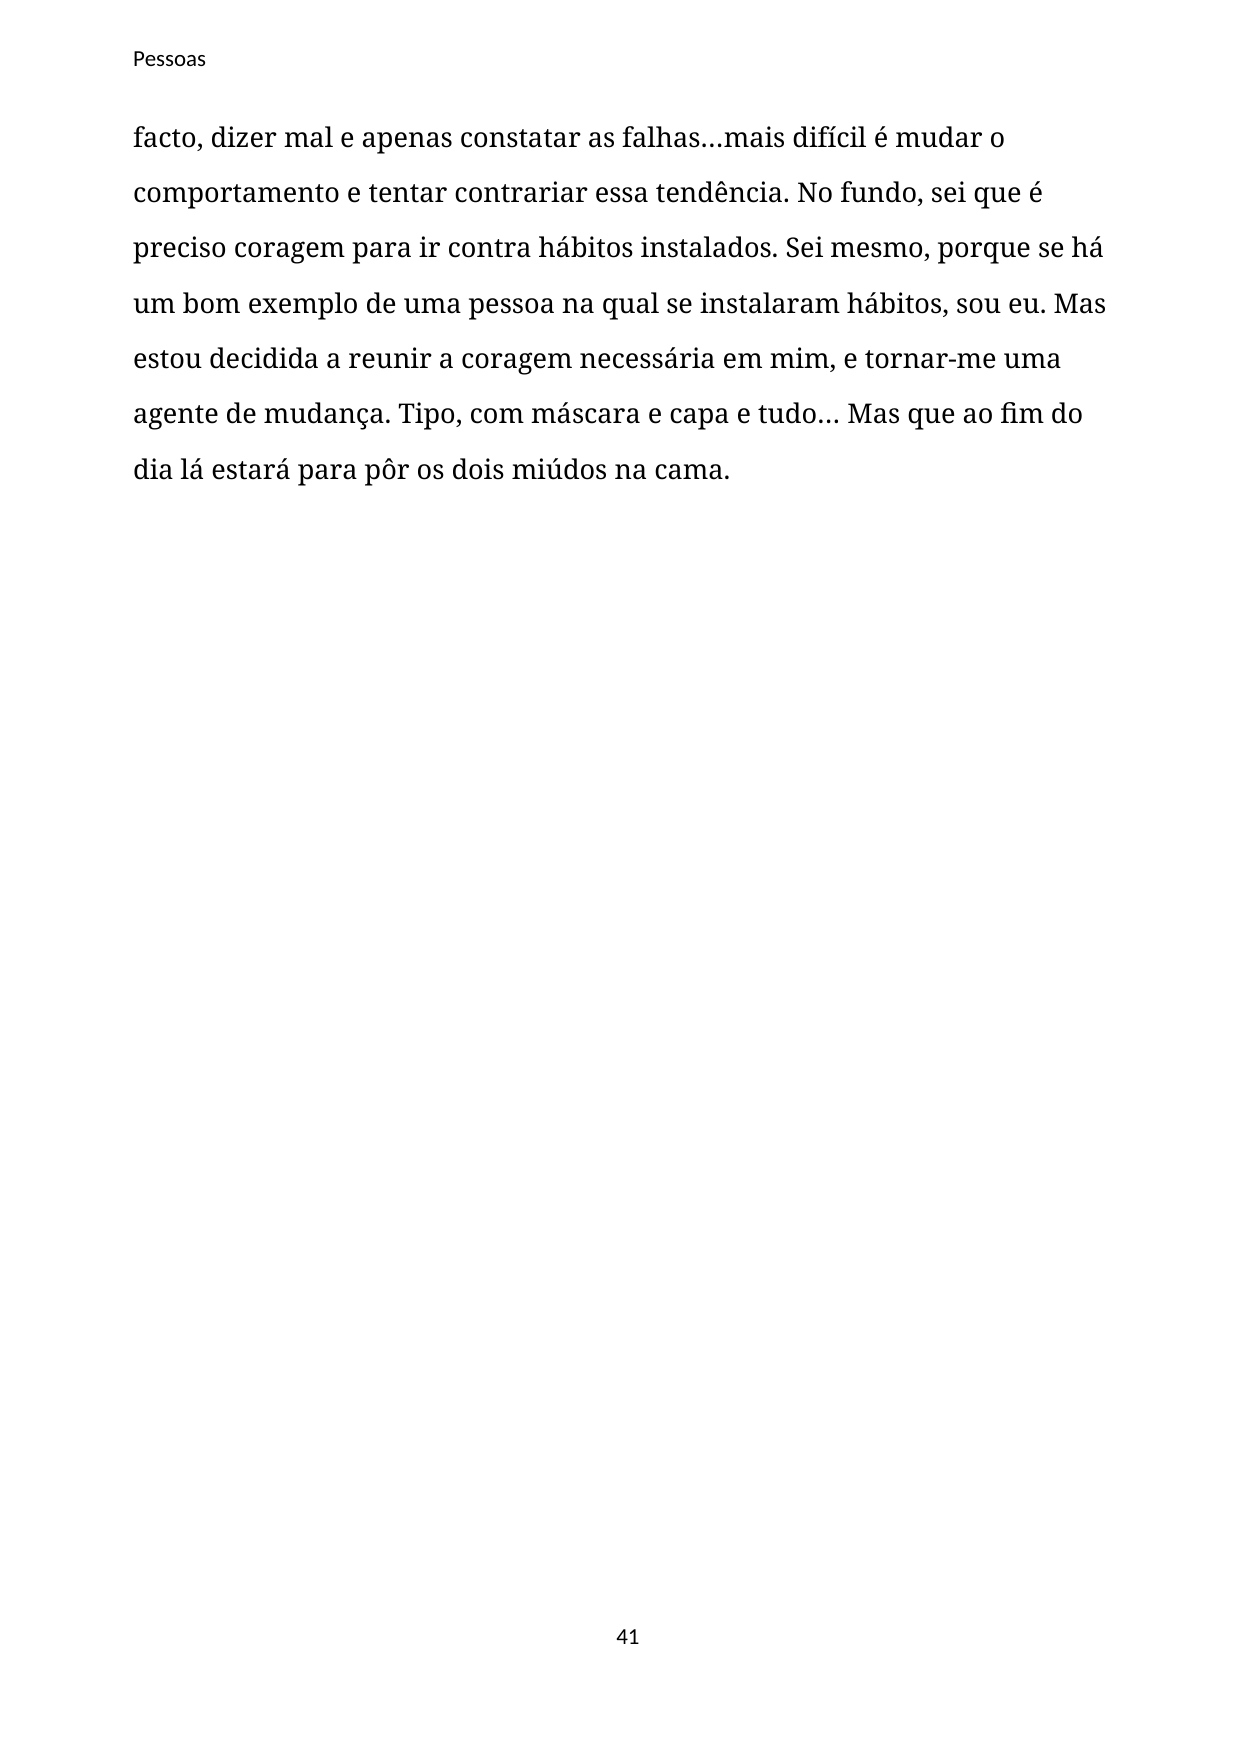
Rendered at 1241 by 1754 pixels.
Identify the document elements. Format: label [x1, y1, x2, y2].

text [133, 118, 1122, 487]
